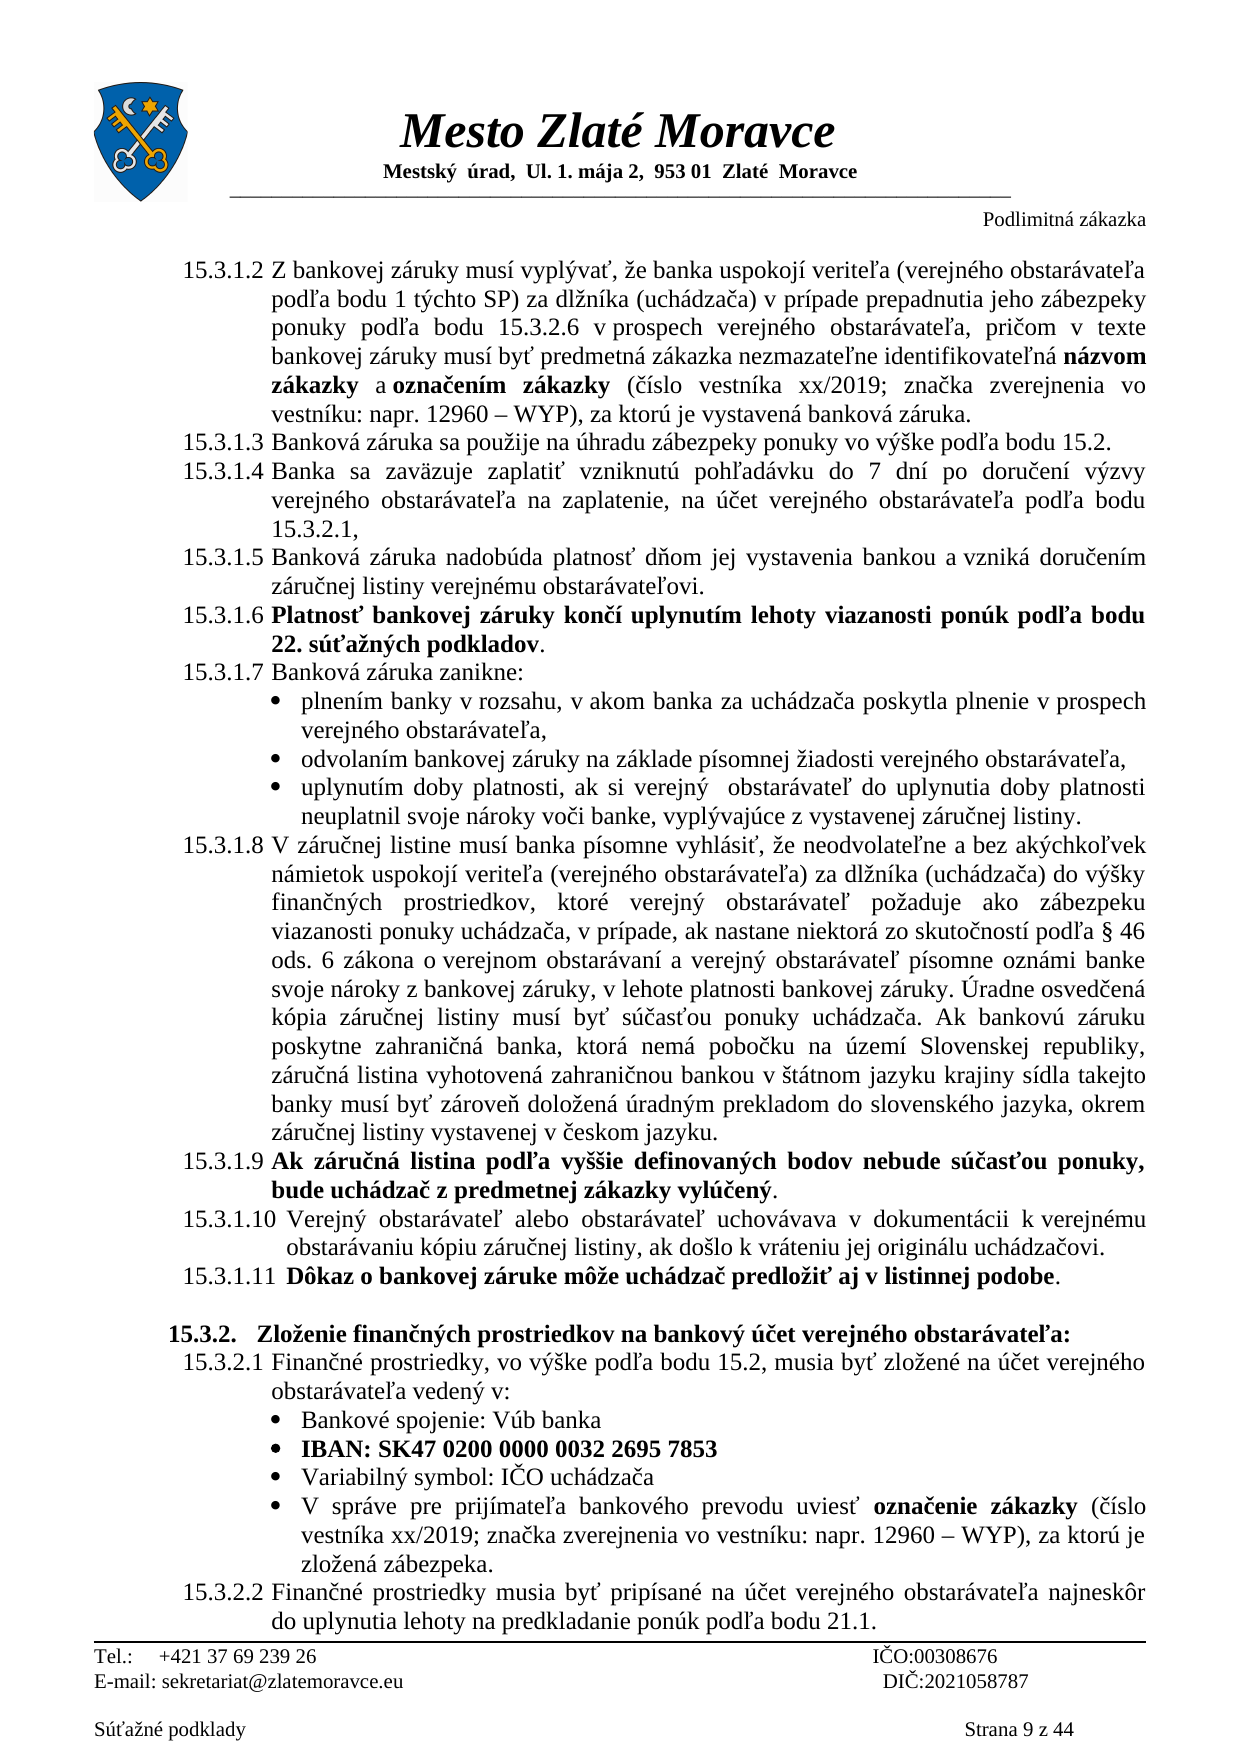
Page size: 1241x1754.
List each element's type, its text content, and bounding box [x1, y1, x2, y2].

list odvolaním bankovej záruky na základe písomnej žiadosti verejného obstarávateľa, [271, 744, 1146, 772]
list Banka sa zaväzuje zaplatiť vzniknutú pohľadávku do 7 dní po doručení výzvy verejného obstarávateľa na zaplatenie, na účet verejného obstarávateľa podľa bodu 15.3.2.1, [182, 456, 1146, 542]
list V záručnej listine musí banka písomne vyhlásiť, že neodvolateľne a bez akýchkoľvek námietok uspokojí veriteľa (verejného obstarávateľa) za dlžníka (uchádzača) do výšky finančných prostriedkov, ktoré verejný obstarávateľ požaduje ako zábezpeku viazanosti ponuky uchádzača, v prípade, ak nastane niektorá zo skutočností podľa § 46 ods. 6 zákona o verejnom obstarávaní a verejný obstarávateľ písomne oznámi banke svoje nároky z bankovej záruky, v lehote platnosti bankovej záruky. Úradne osvedčená kópia záručnej listiny musí byť súčasťou ponuky uchádzača. Ak bankovú záruku poskytne zahraničná banka, ktorá nemá pobočku na území Slovenskej republiky, záručná listina vyhotovená zahraničnou bankou v štátnom jazyku krajiny sídla takejto banky musí byť zároveň doložená úradným prekladom do slovenského jazyka, okrem záručnej listiny vystavenej v českom jazyku. [182, 830, 1146, 1146]
list Banková záruka zanikne: [182, 657, 1146, 686]
list IBAN: SK47 0200 0000 0032 2695 7853 [271, 1434, 1146, 1462]
list Finančné prostriedky, vo výške podľa bodu 15.2, musia byť zložené na účet verejného obstarávateľa vedený v: [182, 1347, 1146, 1405]
list Zloženie finančných prostriedkov na bankový účet verejného obstarávateľa: [168, 1319, 1146, 1347]
list Ak záručná listina podľa vyššie definovaných bodov nebude súčasťou ponuky, bude uchádzač z predmetnej zákazky vylúčený. [182, 1146, 1146, 1204]
list Z bankovej záruky musí vyplývať, že banka uspokojí veriteľa (verejného obstarávateľa podľa bodu 1 týchto SP) za dlžníka (uchádzača) v prípade prepadnutia jeho zábezpeky ponuky podľa bodu 15.3.2.6 v prospech verejného obstarávateľa, pričom v texte bankovej záruky musí byť predmetná zákazka nezmazateľne identifikovateľná názvom zákazky a označením zákazky (číslo vestníka xx/2019; značka zverejnenia vo vestníku: napr. 12960 – WYP), za ktorú je vystavená banková záruka. [182, 255, 1146, 427]
list uplynutím doby platnosti, ak si verejný obstarávateľ do uplynutia doby platnosti neuplatnil svoje nároky voči banke, vyplývajúce z vystavenej záručnej listiny. [271, 772, 1146, 830]
picture [93, 82, 188, 202]
list Dôkaz o bankovej záruke môže uchádzač predložiť aj v listinnej podobe. [182, 1261, 1146, 1290]
list Banková záruka sa použije na úhradu zábezpeky ponuky vo výške podľa bodu 15.2. [182, 427, 1146, 456]
list Banková záruka nadobúda platnosť dňom jej vystavenia bankou a vzniká doručením záručnej listiny verejnému obstarávateľovi. [182, 542, 1146, 600]
list Platnosť bankovej záruky končí uplynutím lehoty viazanosti ponúk podľa bodu 22. súťažných podkladov. [182, 600, 1146, 657]
list Bankové spojenie: Vúb banka [271, 1405, 1146, 1434]
list V správe pre prijímateľa bankového prevodu uviesť označenie zákazky (číslo vestníka xx/2019; značka zverejnenia vo vestníku: napr. 12960 – WYP), za ktorú je zložená zábezpeka. [271, 1491, 1146, 1577]
list Finančné prostriedky musia byť pripísané na účet verejného obstarávateľa najneskôr do uplynutia lehoty na predkladanie ponúk podľa bodu 21.1. [182, 1577, 1146, 1635]
list Verejný obstarávateľ alebo obstarávateľ uchovávava v dokumentácii k verejnému obstarávaniu kópiu záručnej listiny, ak došlo k vráteniu jej originálu uchádzačovi. [182, 1204, 1146, 1261]
list plnením banky v rozsahu, v akom banka za uchádzača poskytla plnenie v prospech verejného obstarávateľa, [271, 686, 1146, 744]
list Variabilný symbol: IČO uchádzača [271, 1462, 1146, 1491]
